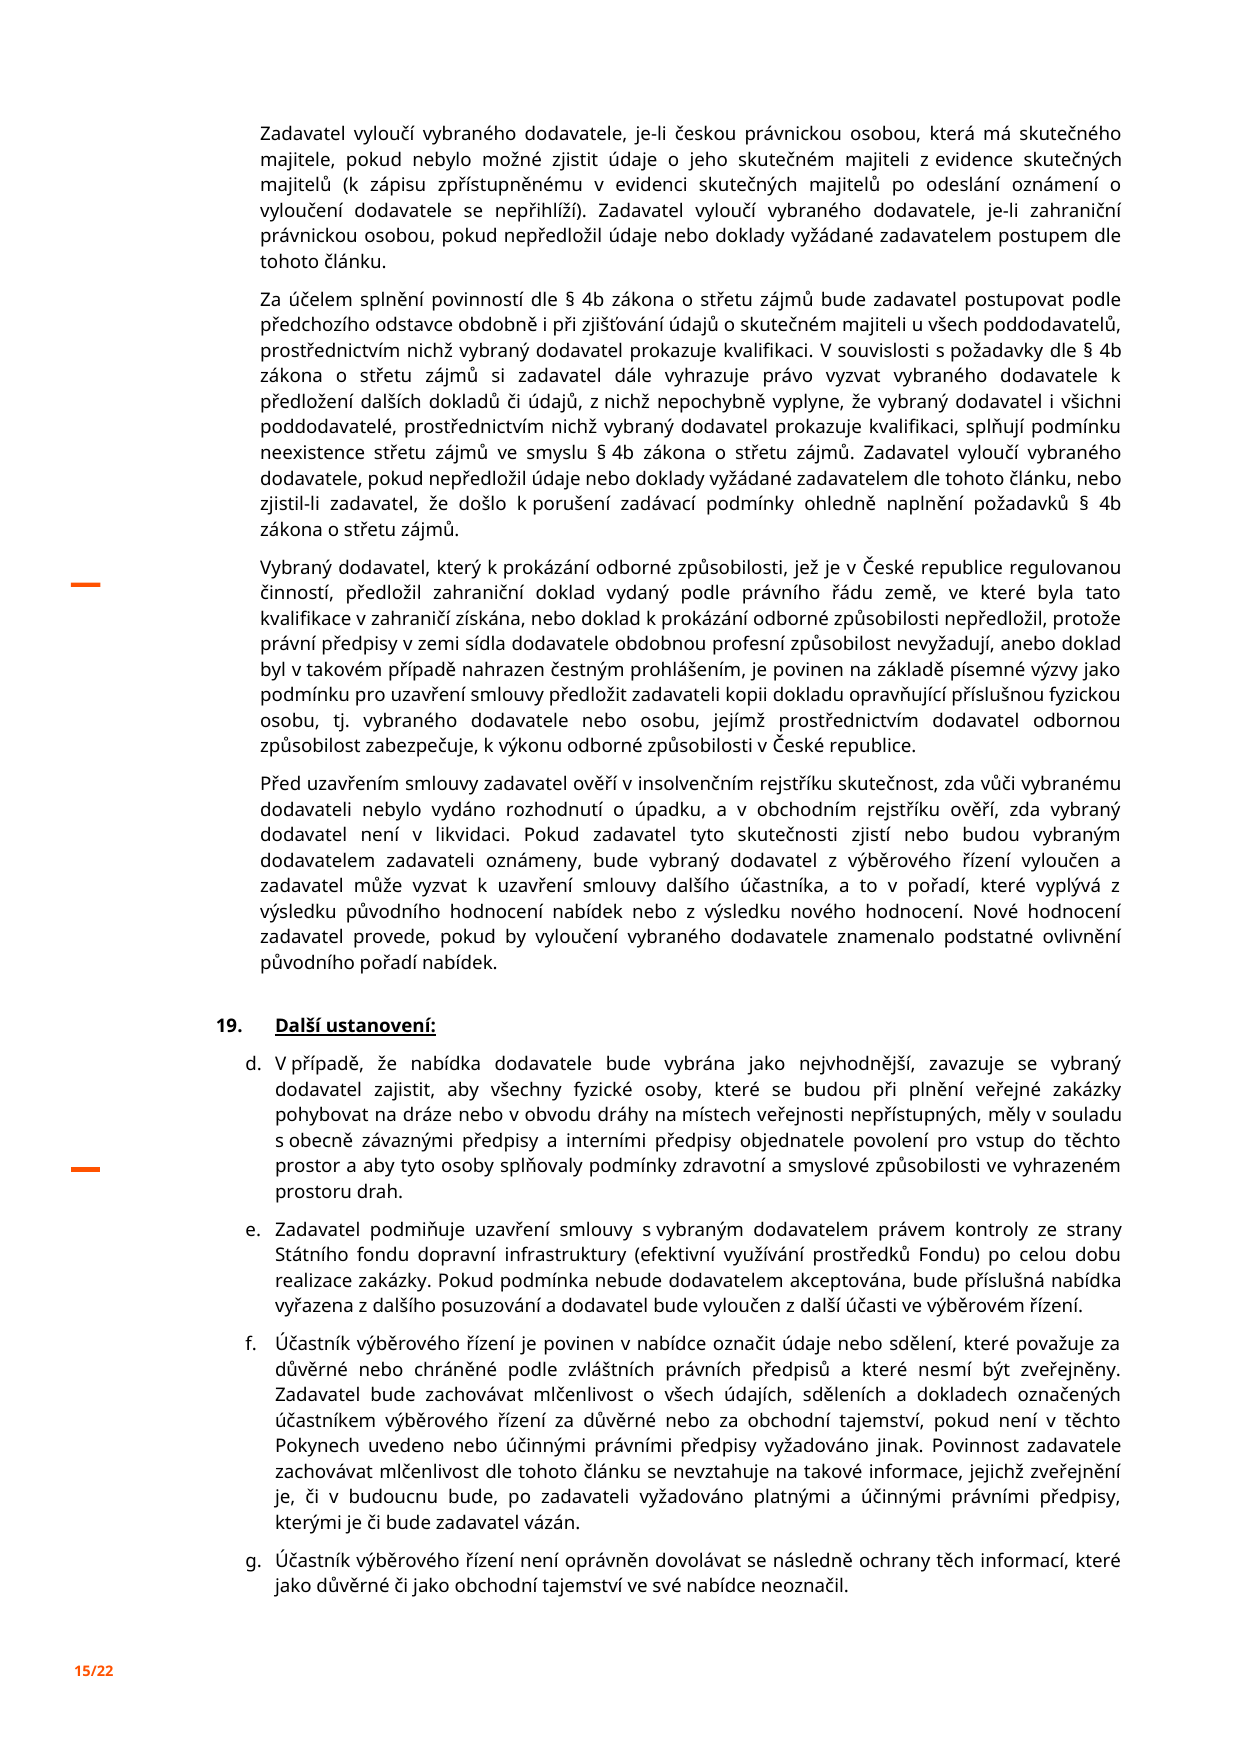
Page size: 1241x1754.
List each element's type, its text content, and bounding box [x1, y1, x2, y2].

list Účastník výběrového řízení není oprávněn dovolávat se následně ochrany těch informací, které jako důvěrné či jako obchodní tajemství ve své nabídce neoznačil. [245, 1547, 1122, 1598]
text Zadavatel vyloučí vybraného dodavatele, je-li českou právnickou osobou, která má skutečného majitele, pokud nebylo možné zjistit údaje o jeho skutečném majiteli z evidence skutečných majitelů (k zápisu zpřístupněnému v evidenci skutečných majitelů po odeslání oznámení o vyloučení dodavatele se nepřihlíží). Zadavatel vyloučí vybraného dodavatele, je-li zahraniční právnickou osobou, pokud nepředložil údaje nebo doklady vyžádané zadavatelem postupem dle tohoto článku. [260, 121, 1122, 274]
list Další ustanovení: [216, 1012, 1122, 1038]
text Za účelem splnění povinností dle § 4b zákona o střetu zájmů bude zadavatel postupovat podle předchozího odstavce obdobně i při zjišťování údajů o skutečném majiteli u všech poddodavatelů, prostřednictvím nichž vybraný dodavatel prokazuje kvalifikaci. V souvislosti s požadavky dle § 4b zákona o střetu zájmů si zadavatel dále vyhrazuje právo vyzvat vybraného dodavatele k předložení dalších dokladů či údajů, z nichž nepochybně vyplyne, že vybraný dodavatel i všichni poddodavatelé, prostřednictvím nichž vybraný dodavatel prokazuje kvalifikaci, splňují podmínku neexistence střetu zájmů ve smyslu § 4b zákona o střetu zájmů. Zadavatel vyloučí vybraného dodavatele, pokud nepředložil údaje nebo doklady vyžádané zadavatelem dle tohoto článku, nebo zjistil-li zadavatel, že došlo k porušení zadávací podmínky ohledně naplnění požadavků § 4b zákona o střetu zájmů. [260, 286, 1122, 541]
list Zadavatel podmiňuje uzavření smlouvy s vybraným dodavatelem právem kontroly ze strany Státního fondu dopravní infrastruktury (efektivní využívání prostředků Fondu) po celou dobu realizace zakázky. Pokud podmínka nebude dodavatelem akceptována, bude příslušná nabídka vyřazena z dalšího posuzování a dodavatel bude vyloučen z další účasti ve výběrovém řízení. [245, 1216, 1122, 1318]
text Vybraný dodavatel, který k prokázání odborné způsobilosti, jež je v České republice regulovanou činností, předložil zahraniční doklad vydaný podle právního řádu země, ve které byla tato kvalifikace v zahraničí získána, nebo doklad k prokázání odborné způsobilosti nepředložil, protože právní předpisy v zemi sídla dodavatele obdobnou profesní způsobilost nevyžadují, anebo doklad byl v takovém případě nahrazen čestným prohlášením, je povinen na základě písemné výzvy jako podmínku pro uzavření smlouvy předložit zadavateli kopii dokladu opravňující příslušnou fyzickou osobu, tj. vybraného dodavatele nebo osobu, jejímž prostřednictvím dodavatel odbornou způsobilost zabezpečuje, k výkonu odborné způsobilosti v České republice. [260, 554, 1122, 758]
list Účastník výběrového řízení je povinen v nabídce označit údaje nebo sdělení, které považuje za důvěrné nebo chráněné podle zvláštních právních předpisů a které nesmí být zveřejněny. Zadavatel bude zachovávat mlčenlivost o všech údajích, sděleních a dokladech označených účastníkem výběrového řízení za důvěrné nebo za obchodní tajemství, pokud není v těchto Pokynech uvedeno nebo účinnými právními předpisy vyžadováno jinak. Povinnost zadavatele zachovávat mlčenlivost dle tohoto článku se nevztahuje na takové informace, jejichž zveřejnění je, či v budoucnu bude, po zadavateli vyžadováno platnými a účinnými právními předpisy, kterými je či bude zadavatel vázán. [245, 1331, 1122, 1535]
list V případě, že nabídka dodavatele bude vybrána jako nejvhodnější, zavazuje se vybraný dodavatel zajistit, aby všechny fyzické osoby, které se budou při plnění veřejné zakázky pohybovat na dráze nebo v obvodu dráhy na místech veřejnosti nepřístupných, měly v souladu s obecně závaznými předpisy a interními předpisy objednatele povolení pro vstup do těchto prostor a aby tyto osoby splňovaly podmínky zdravotní a smyslové způsobilosti ve vyhrazeném prostoru drah. [245, 1050, 1122, 1203]
text Před uzavřením smlouvy zadavatel ověří v insolvenčním rejstříku skutečnost, zda vůči vybranému dodavateli nebylo vydáno rozhodnutí o úpadku, a v obchodním rejstříku ověří, zda vybraný dodavatel není v likvidaci. Pokud zadavatel tyto skutečnosti zjistí nebo budou vybraným dodavatelem zadavateli oznámeny, bude vybraný dodavatel z výběrového řízení vyloučen a zadavatel může vyzvat k uzavření smlouvy dalšího účastníka, a to v pořadí, které vyplývá z výsledku původního hodnocení nabídek nebo z výsledku nového hodnocení. Nové hodnocení zadavatel provede, pokud by vyloučení vybraného dodavatele znamenalo podstatné ovlivnění původního pořadí nabídek. [260, 771, 1122, 975]
